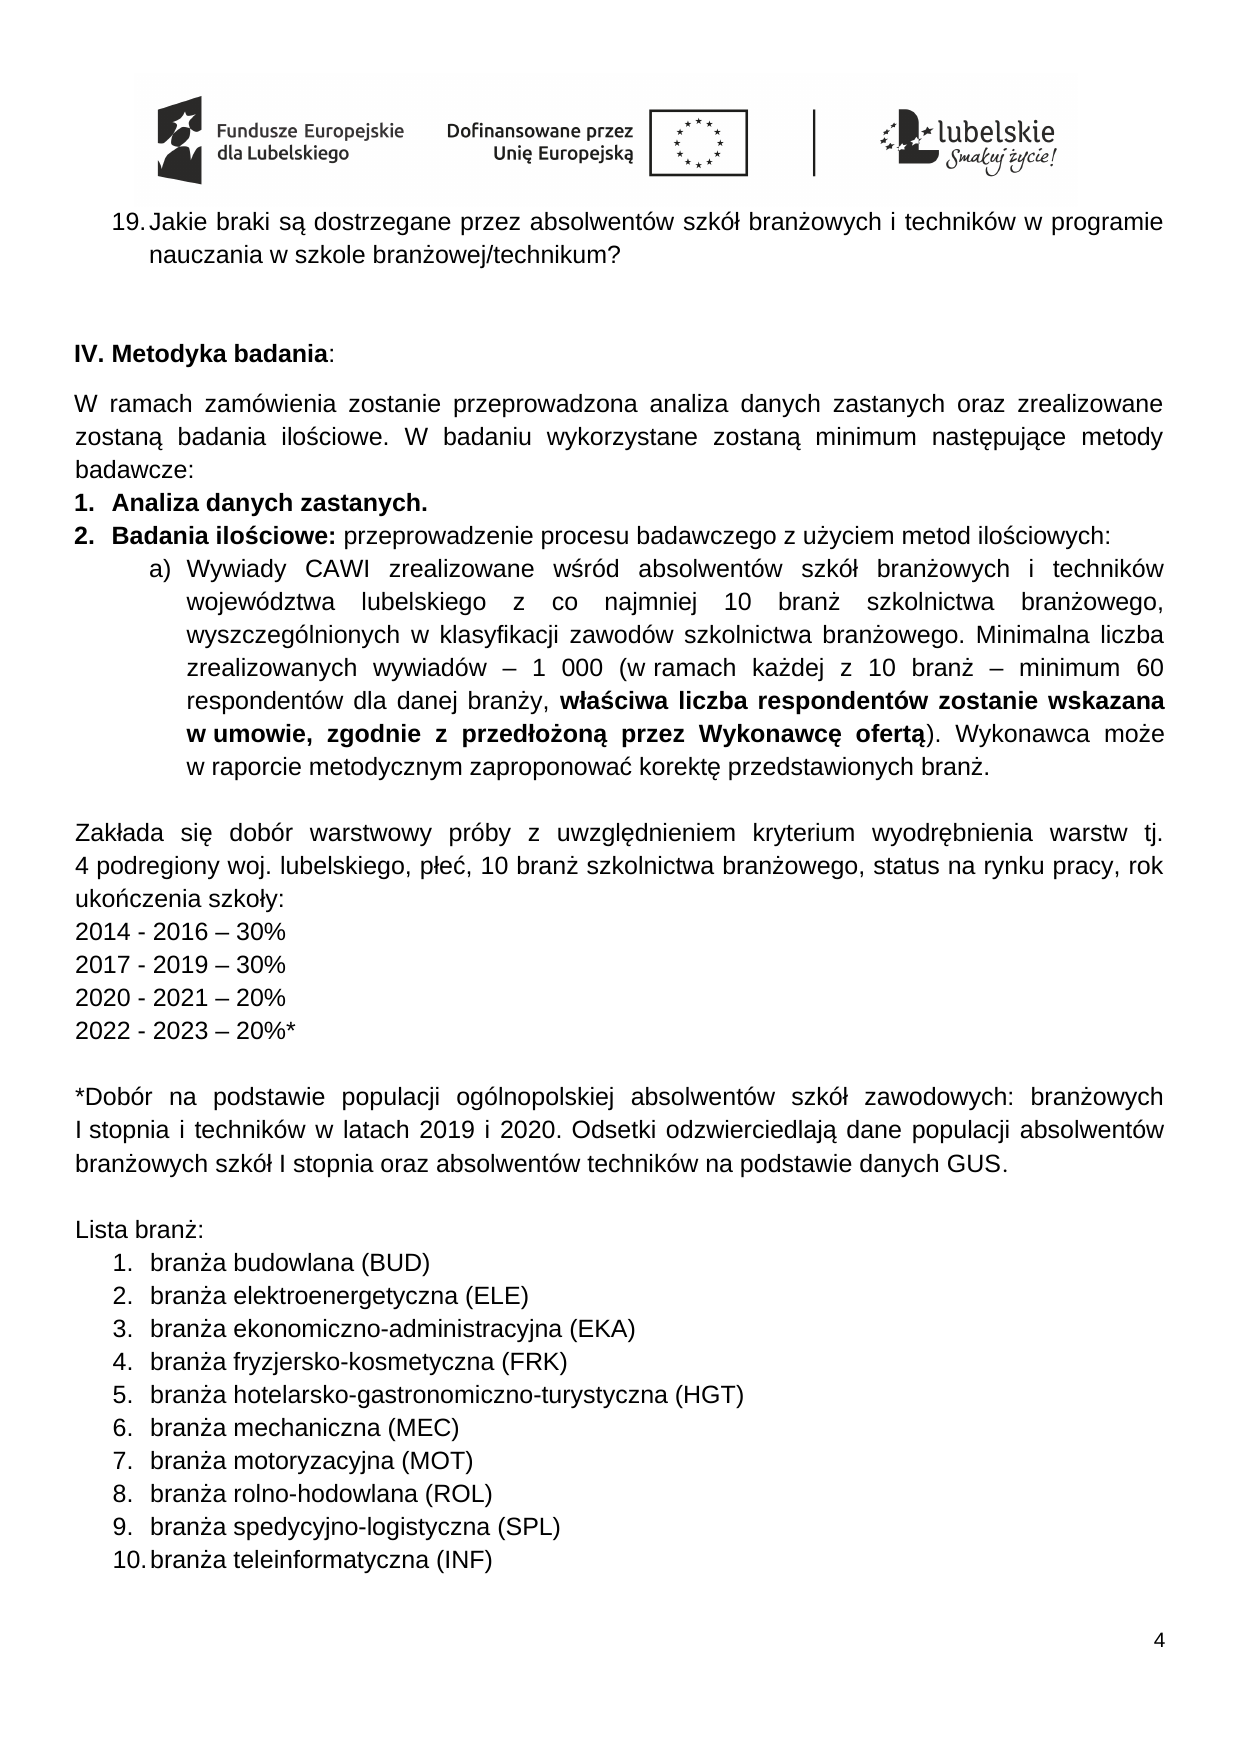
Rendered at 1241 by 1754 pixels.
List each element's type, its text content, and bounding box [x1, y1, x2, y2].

list branża elektroenergetyczna (ELE) [112, 1281, 1165, 1310]
text 2020 - 2021 – 20% [75, 983, 1165, 1012]
list Jakie braki są dostrzegane przez absolwentów szkół branżowych i techników w programie nauczania w szkole branżowej/technikum? [111, 207, 1165, 268]
list branża mechaniczna (MEC) [112, 1413, 1165, 1442]
list Analiza danych zastanych. [74, 488, 1165, 516]
text Lista branż: [75, 1215, 1165, 1244]
list IV. Metodyka badania: [74, 339, 1165, 368]
list branża fryzjersko-kosmetyczna (FRK) [112, 1347, 1165, 1376]
list Wywiady CAWI zrealizowane wśród absolwentów szkół branżowych i techników województwa lubelskiego z co najmniej 10 branż szkolnictwa branżowego, wyszczególnionych w klasyfikacji zawodów szkolnictwa branżowego. Minimalna liczba zrealizowanych wywiadów – 1 000 (w ramach każdej z 10 branż – minimum 60 respondentów dla danej branży, właściwa liczba respondentów zostanie wskazana w umowie, zgodnie z przedłożoną przez Wykonawcę ofertą). Wykonawca może w raporcie metodycznym zaproponować korektę przedstawionych branż. [149, 554, 1165, 781]
text Zakłada się dobór warstwowy próby z uwzględnieniem kryterium wyodrębnienia warstw tj. 4 podregiony woj. lubelskiego, płeć, 10 branż szkolnictwa branżowego, status na rynku pracy, rok ukończenia szkoły: [75, 818, 1165, 913]
text 2017 - 2019 – 30% [75, 950, 1165, 979]
list branża spedycyjno-logistyczna (SPL) [112, 1512, 1165, 1541]
list branża hotelarsko-gastronomiczno-turystyczna (HGT) [112, 1380, 1165, 1409]
list W ramach zamówienia zostanie przeprowadzona analiza danych zastanych oraz zrealizowane zostaną badania ilościowe. W badaniu wykorzystane zostaną minimum następujące metody badawcze: [74, 389, 1165, 483]
list branża rolno-hodowlana (ROL) [112, 1479, 1165, 1508]
list branża ekonomiczno-administracyjna (EKA) [112, 1314, 1165, 1343]
text 2022 - 2023 – 20%* [75, 1016, 1165, 1045]
list branża teleinformatyczna (INF) [112, 1545, 1165, 1574]
list branża motoryzacyjna (MOT) [112, 1446, 1165, 1475]
list branża budowlana (BUD) [112, 1248, 1165, 1277]
list Badania ilościowe: przeprowadzenie procesu badawczego z użyciem metod ilościowych: [74, 521, 1165, 549]
text 2014 - 2016 – 30% [75, 917, 1165, 946]
picture [134, 73, 1078, 207]
text *Dobór na podstawie populacji ogólnopolskiej absolwentów szkół zawodowych: branżowych I stopnia i techników w latach 2019 i 2020. Odsetki odzwierciedlają dane populacji absolwentów branżowych szkół I stopnia oraz absolwentów techników na podstawie danych GUS. [75, 1082, 1165, 1178]
